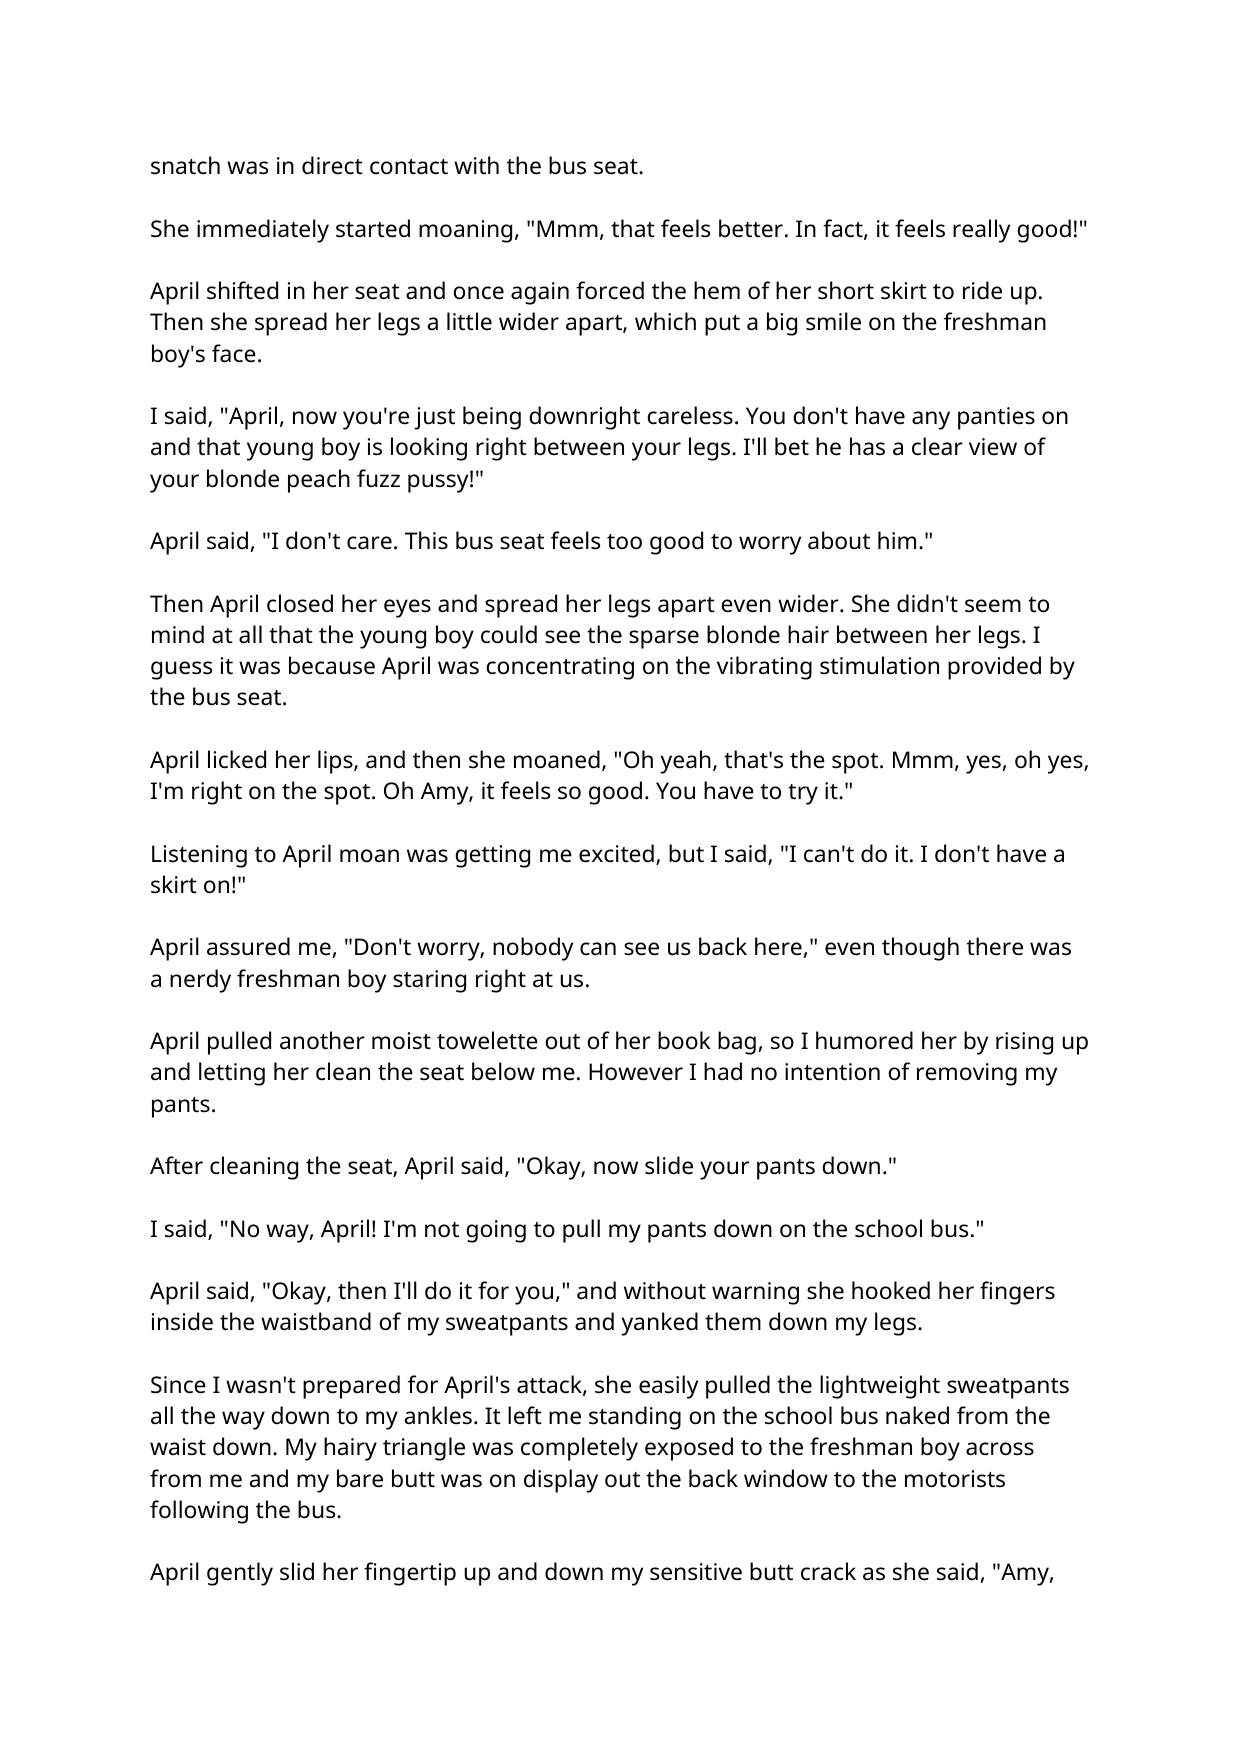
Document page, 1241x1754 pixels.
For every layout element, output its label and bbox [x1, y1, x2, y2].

text [150, 150, 1090, 1587]
